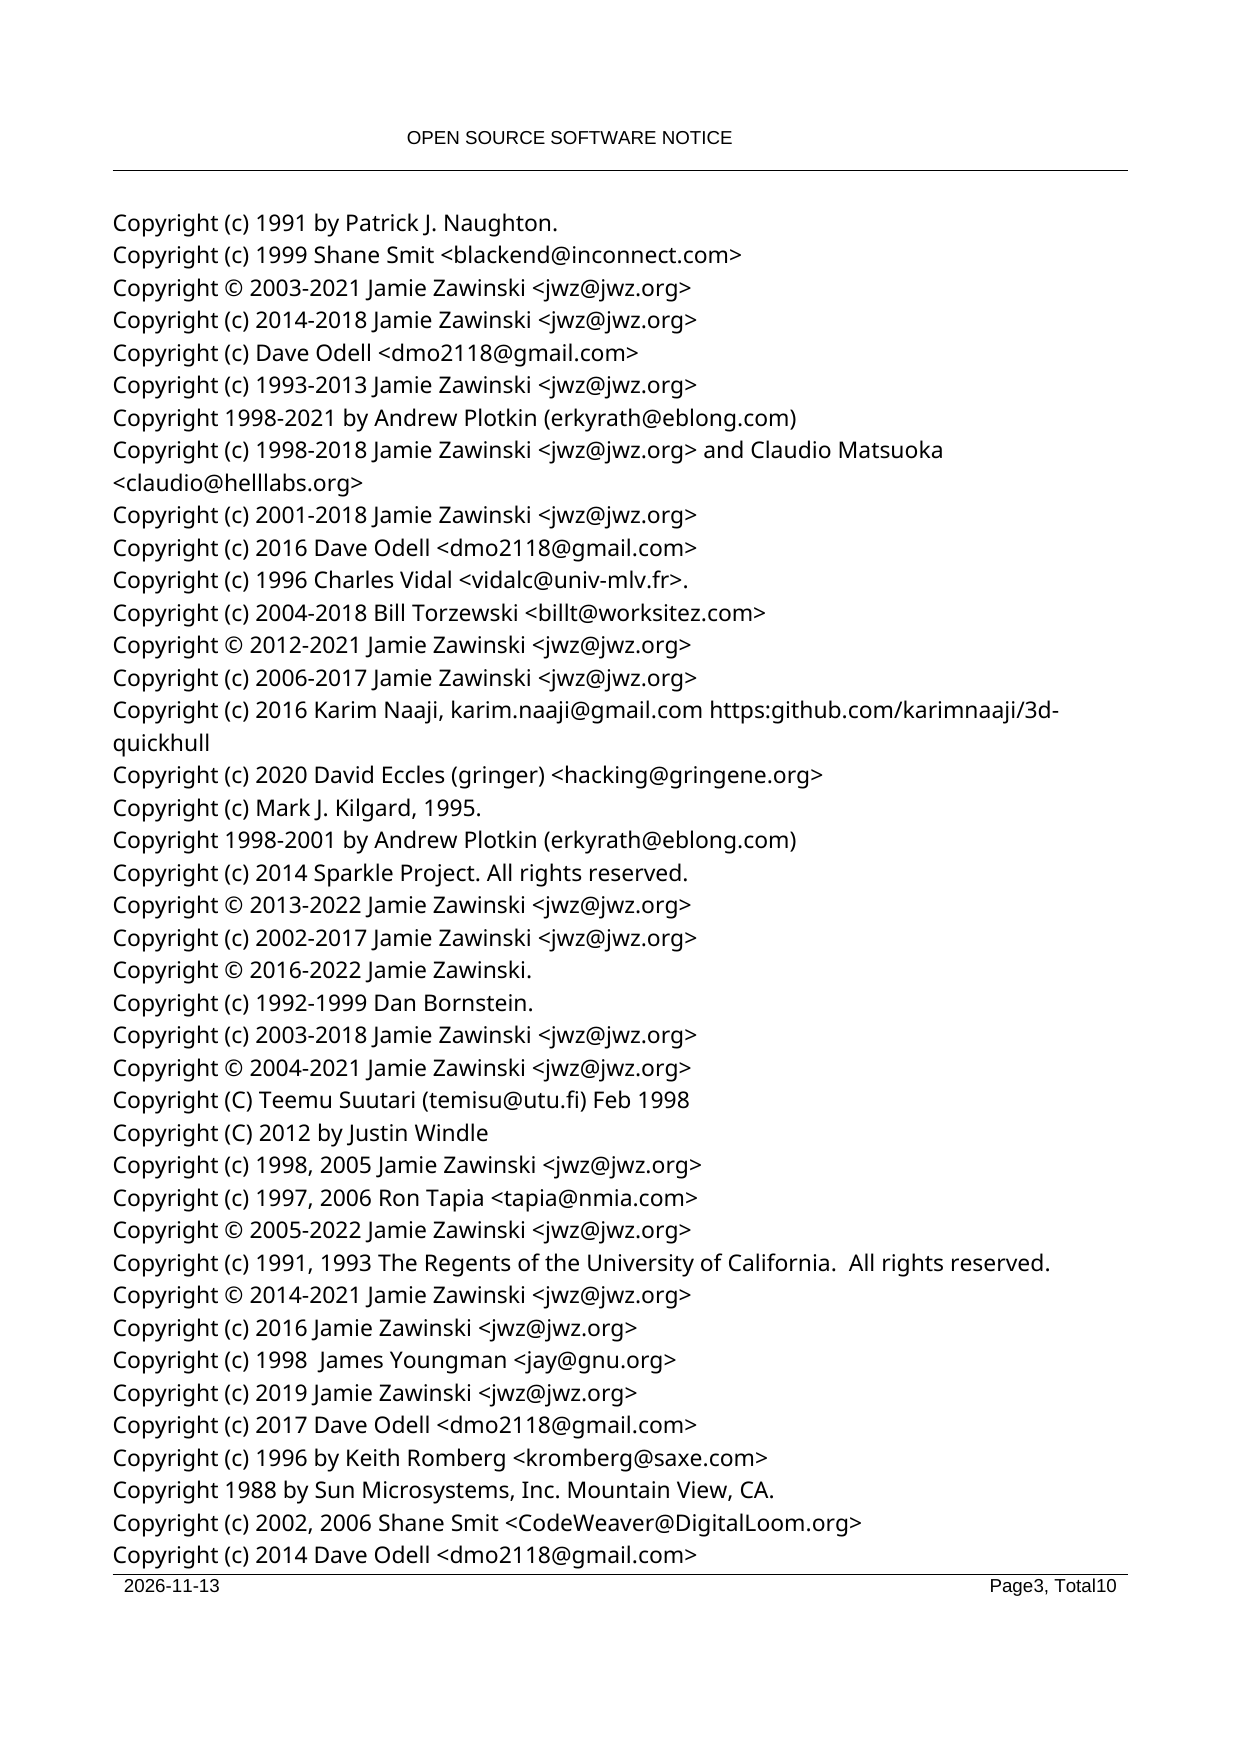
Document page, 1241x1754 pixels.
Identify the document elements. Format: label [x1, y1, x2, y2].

text [112, 206, 1128, 1571]
